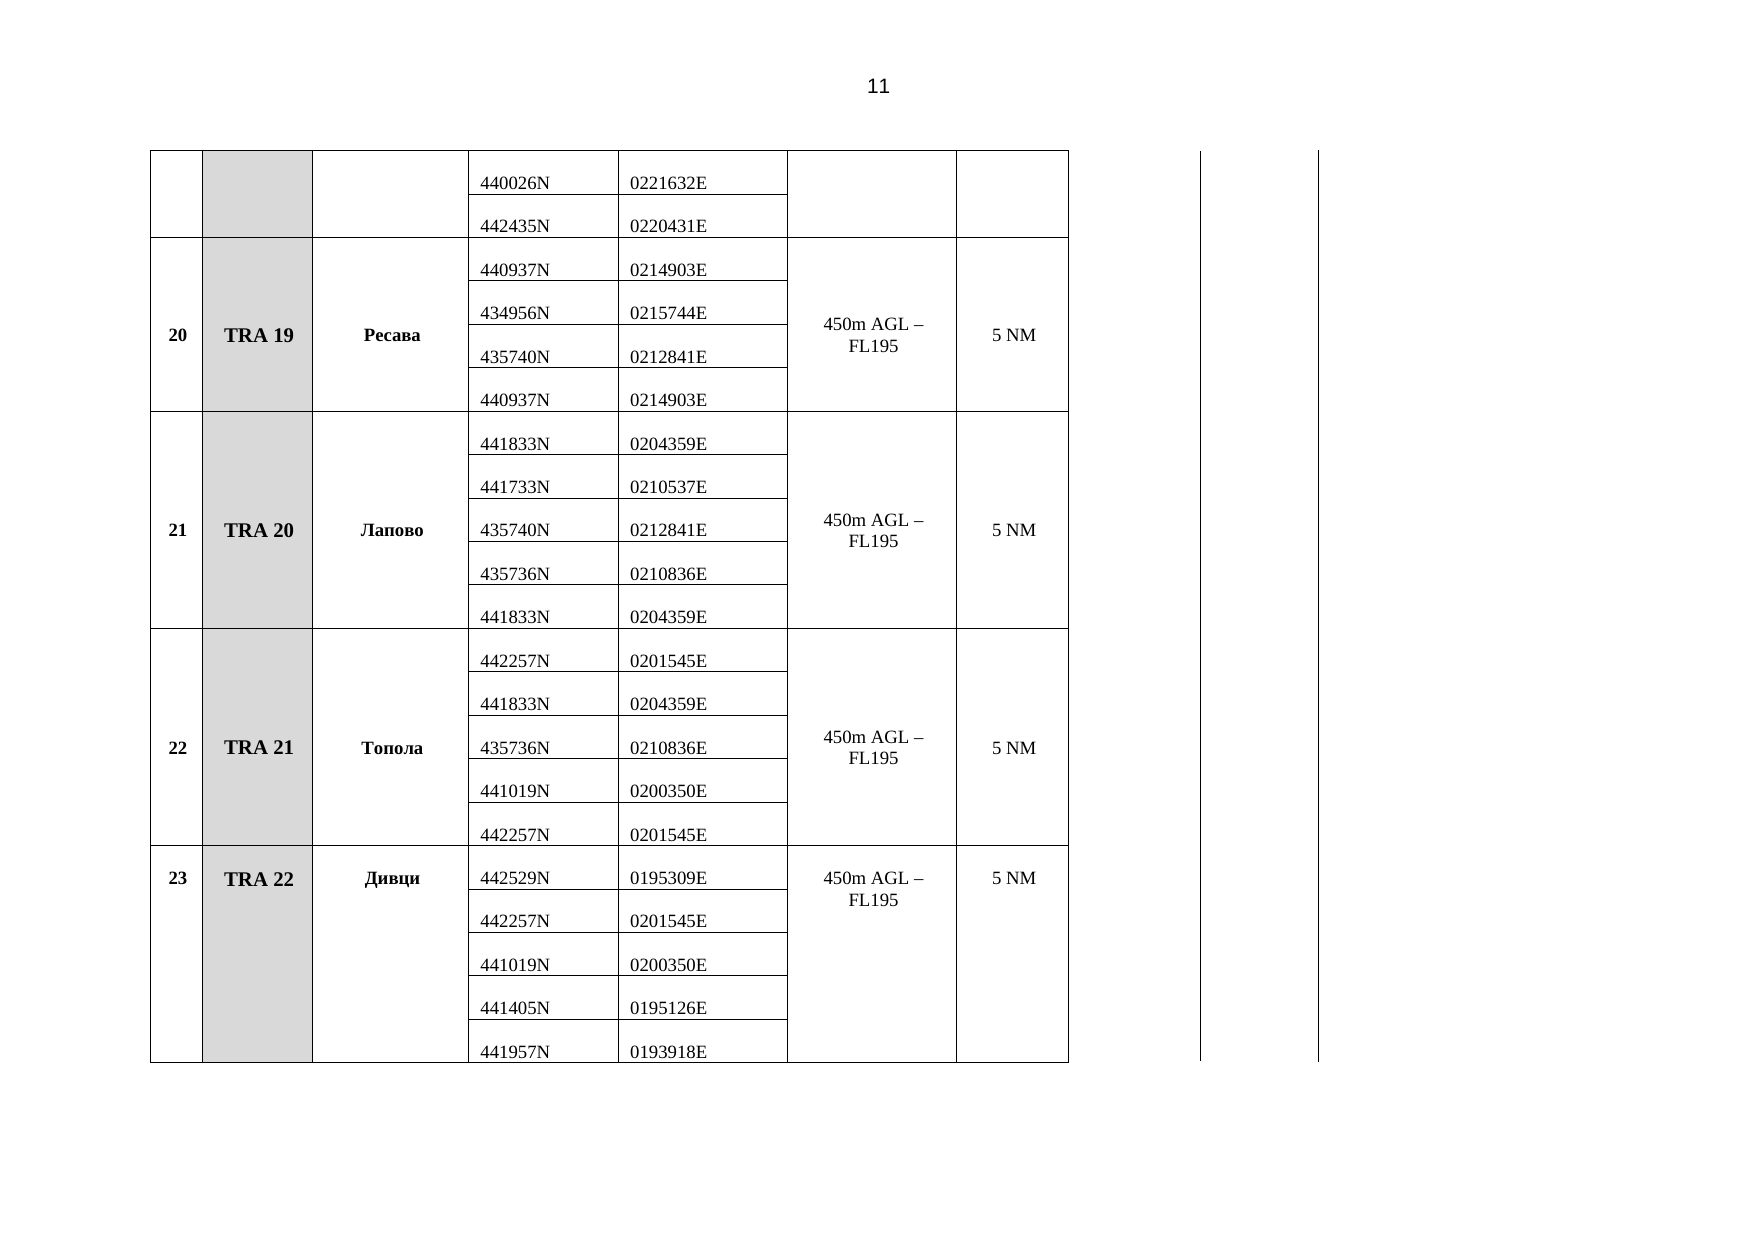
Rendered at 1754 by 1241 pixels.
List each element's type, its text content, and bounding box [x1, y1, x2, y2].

table_cell 434956N [469, 281, 618, 324]
table_cell 0204359E [619, 672, 787, 715]
table_cell TRA 21 [203, 629, 312, 845]
table_cell 441019N [469, 759, 618, 802]
table_cell 442529N [469, 846, 618, 888]
table_cell 0210836E [619, 716, 787, 758]
table_cell 5 NM [957, 846, 1068, 1062]
table_cell 441733N [469, 455, 618, 497]
table_cell 5 NM [957, 412, 1068, 628]
table_cell 442257N [469, 629, 618, 671]
table_cell TRA 19 [203, 238, 312, 411]
table_cell 0201545E [619, 803, 787, 845]
table_cell 0195309E [619, 846, 787, 888]
table_cell 442257N [469, 803, 618, 845]
table_cell 441833N [469, 585, 618, 628]
table_cell 0212841E [619, 325, 787, 367]
table_cell 0204359E [619, 585, 787, 628]
table_cell TRA 20 [203, 412, 312, 628]
table_cell 441833N [469, 412, 618, 454]
table_cell 0212841E [619, 499, 787, 541]
table_cell Ресава [313, 238, 468, 411]
table_cell 0221632E [619, 151, 787, 193]
table_cell 440937N [469, 368, 618, 411]
table_cell 0204359E [619, 412, 787, 454]
table_cell 441957N [469, 1020, 618, 1062]
table_cell 0214903E [619, 238, 787, 280]
table_cell 0200350E [619, 933, 787, 975]
table_cell 450m AGL – FL195 [788, 412, 956, 628]
table_cell 0210537E [619, 455, 787, 497]
table_cell 0210836E [619, 542, 787, 584]
table_cell 442257N [469, 890, 618, 932]
table_cell 450m AGL – FL195 [788, 629, 956, 845]
table_cell 5 NM [957, 238, 1068, 411]
table_cell Дивци [313, 846, 468, 1062]
table_cell 450m AGL – FL195 [788, 238, 956, 411]
table_cell 0193918E [619, 1020, 787, 1062]
table_cell 0201545E [619, 890, 787, 932]
table_cell 0195126E [619, 976, 787, 1019]
table_cell 20 [151, 238, 202, 411]
table_cell 23 [151, 846, 202, 1062]
table_cell 435740N [469, 325, 618, 367]
table_cell 440937N [469, 238, 618, 280]
table_cell 450m AGL – FL195 [788, 846, 956, 1062]
table_cell 435736N [469, 542, 618, 584]
table_cell 440026N [469, 151, 618, 193]
table_cell 442435N [469, 195, 618, 237]
table_cell 5 NM [957, 629, 1068, 845]
table_cell 0215744E [619, 281, 787, 324]
table_cell Топола [313, 629, 468, 845]
table_cell Лапово [313, 412, 468, 628]
table_cell 0220431E [619, 195, 787, 237]
table_cell 441833N [469, 672, 618, 715]
table_cell TRA 22 [203, 846, 312, 1062]
table_cell 0201545E [619, 629, 787, 671]
table_cell 0200350E [619, 759, 787, 802]
table_cell 21 [151, 412, 202, 628]
table_cell 441405N [469, 976, 618, 1019]
table_cell 441019N [469, 933, 618, 975]
table_cell 22 [151, 629, 202, 845]
table_cell 435736N [469, 716, 618, 758]
table_cell 435740N [469, 499, 618, 541]
table_cell 0214903E [619, 368, 787, 411]
